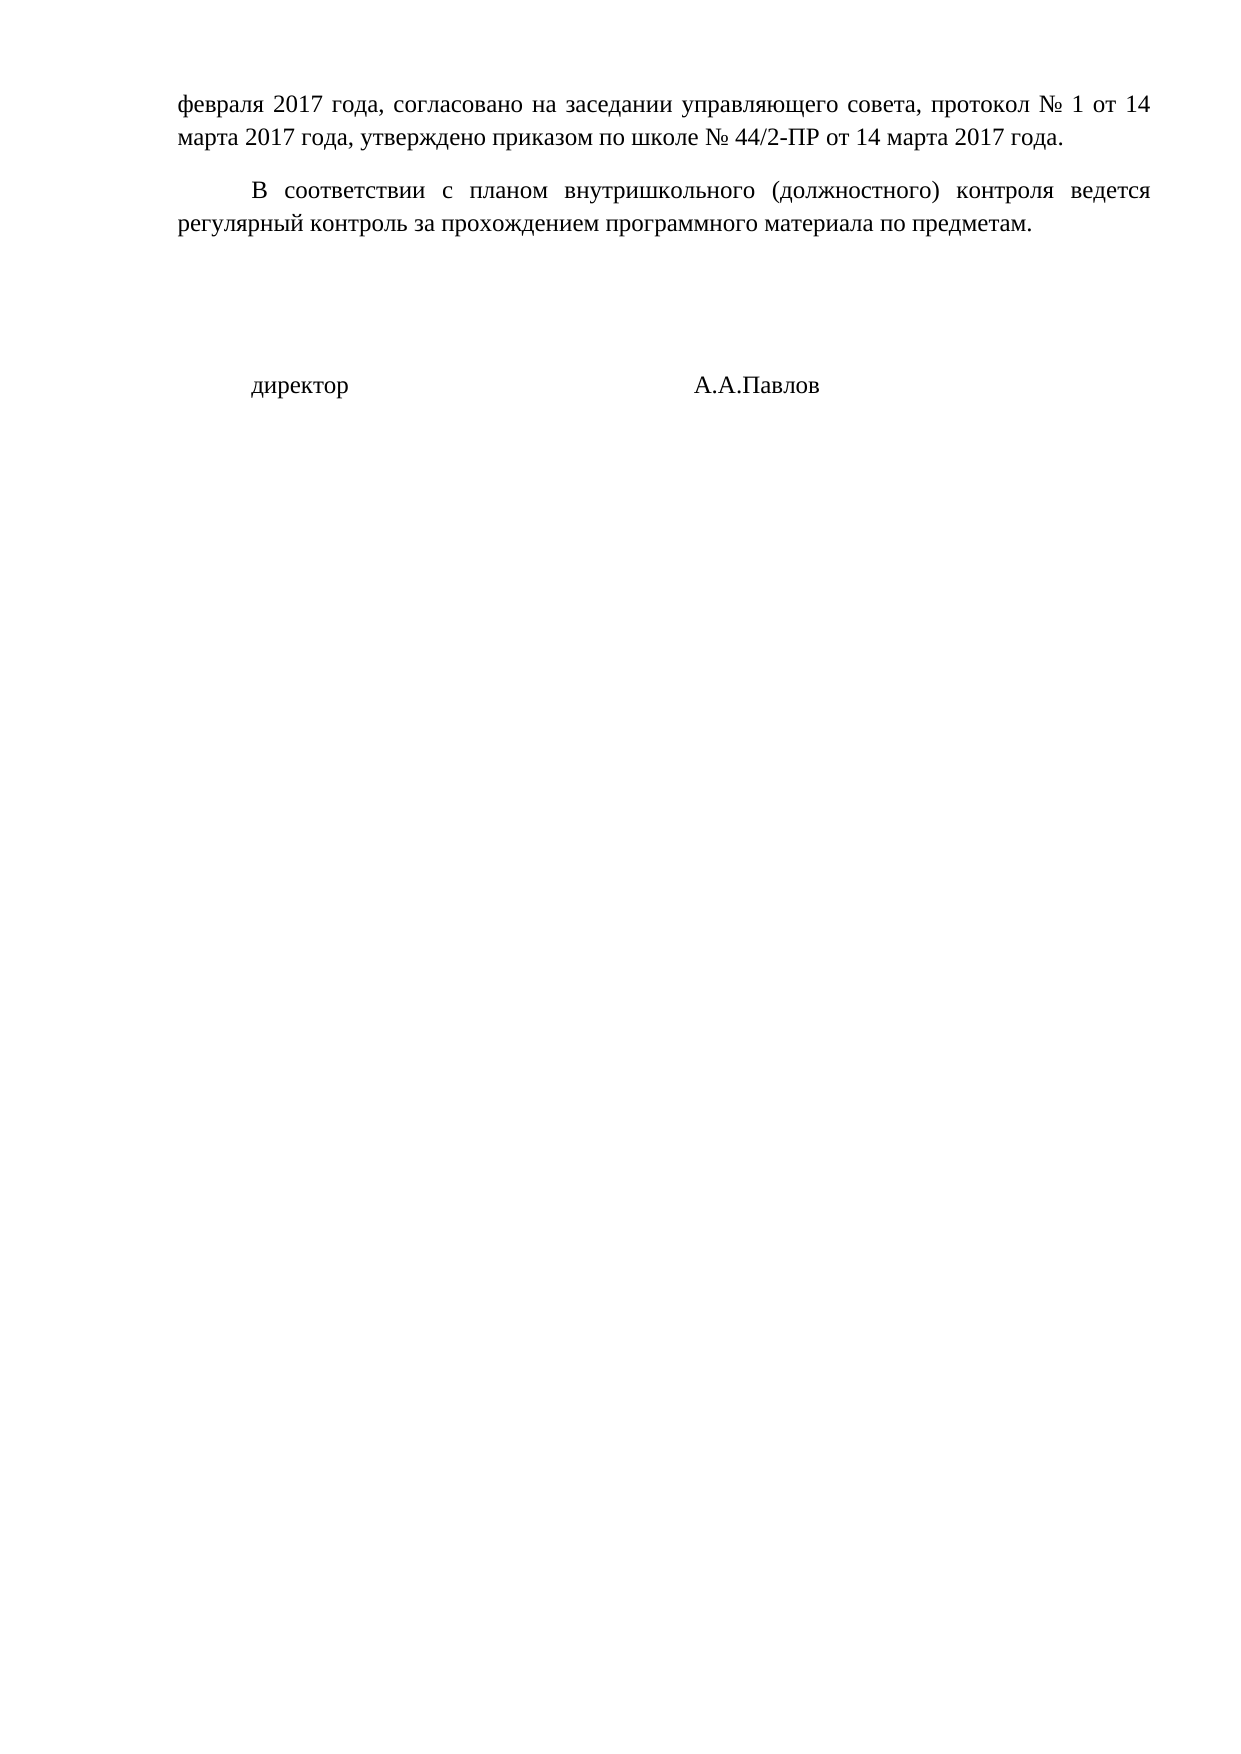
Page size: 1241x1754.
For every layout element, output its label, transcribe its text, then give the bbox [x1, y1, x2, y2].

text В соответствии с планом внутришкольного (должностного) контроля ведется регулярный контроль за прохождением программного материала по предметам. [177, 176, 1152, 237]
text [177, 89, 1152, 150]
text директор А.А.Павлов [177, 370, 1152, 399]
